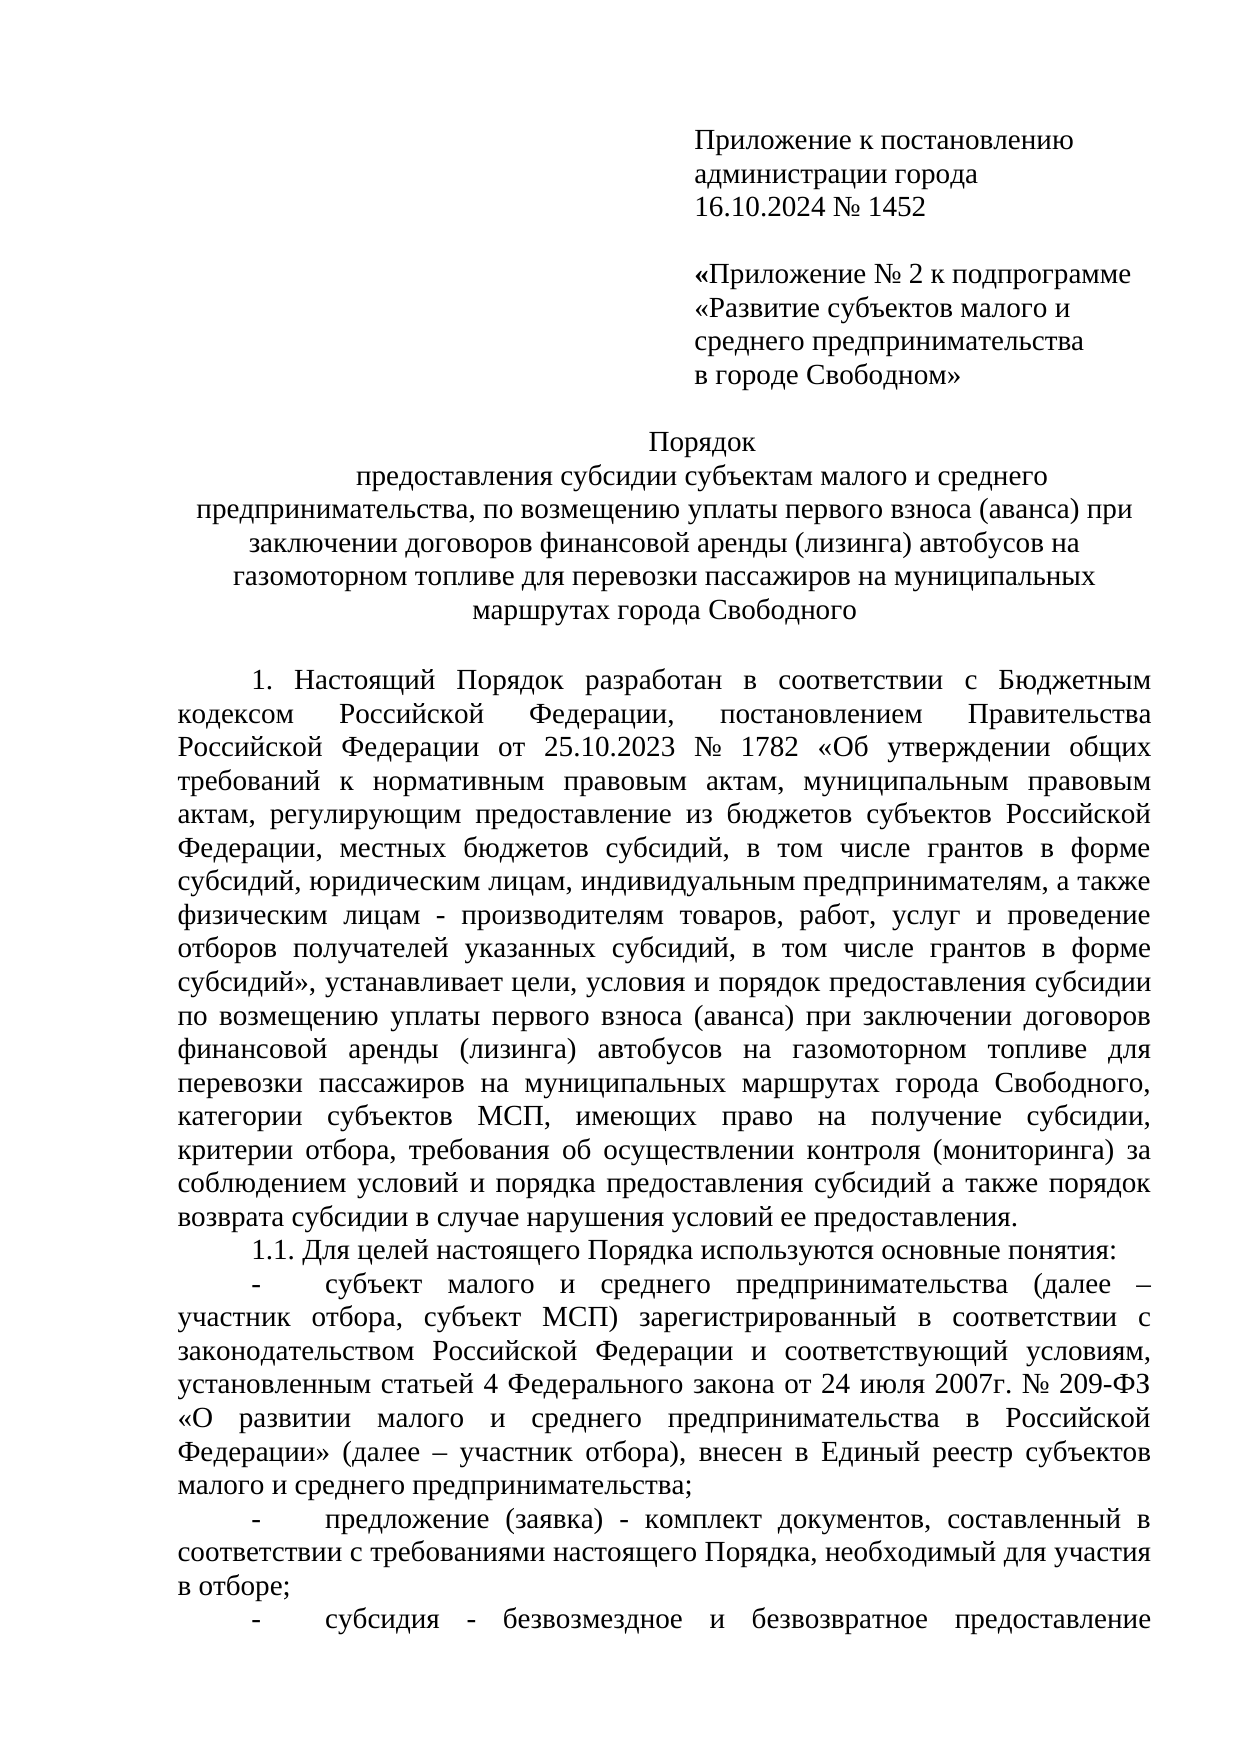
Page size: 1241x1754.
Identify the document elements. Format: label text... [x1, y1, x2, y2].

text 1. Настоящий Порядок разработан в соответствии с Бюджетным кодексом Российской Федерации, постановлением Правительства Российской Федерации от 25.10.2023 № 1782 «Об утверждении общих требований к нормативным правовым актам, муниципальным правовым актам, регулирующим предоставление из бюджетов субъектов Российской Федерации, местных бюджетов субсидий, в том числе грантов в форме субсидий, юридическим лицам, индивидуальным предпринимателям, а также физическим лицам - производителям товаров, работ, услуг и проведение отборов получателей указанных субсидий, в том числе грантов в форме субсидий», устанавливает цели, условия и порядок предоставления субсидии по возмещению уплаты первого взноса (аванса) при заключении договоров финансовой аренды (лизинга) автобусов на газомоторном топливе для перевозки пассажиров на муниципальных маршрутах города Свободного, категории субъектов МСП, имеющих право на получение субсидии, критерии отбора, требования об осуществлении контроля (мониторинга) за соблюдением условий и порядка предоставления субсидий а также порядок возврата субсидии в случае нарушения условий ее предоставления. [177, 662, 1152, 1232]
text предоставления субсидии субъектам малого и среднего предпринимательства, по возмещению уплаты первого взноса (аванса) при заключении договоров финансовой аренды (лизинга) автобусов на газомоторном топливе для перевозки пассажиров на муниципальных маршрутах города Свободного [177, 458, 1152, 625]
text Приложение к постановлению [694, 122, 1152, 156]
text Порядок [177, 424, 1152, 458]
text - предложение (заявка) - комплект документов, составленный в соответствии с требованиями настоящего Порядка, необходимый для участия в отборе; [177, 1501, 1152, 1601]
text в городе Свободном» [177, 357, 1152, 391]
text «Приложение № 2 к подпрограмме [177, 256, 1152, 290]
text 1.1. Для целей настоящего Порядка используются основные понятия: [177, 1232, 1152, 1266]
text администрации города [694, 156, 1152, 189]
text «Развитие субъектов малого и [177, 290, 1152, 323]
text - субъект малого и среднего предпринимательства (далее – участник отбора, субъект МСП) зарегистрированный в соответствии с законодательством Российской Федерации и соответствующий условиям, установленным статьей 4 Федерального закона от 24 июля 2007г. № 209-ФЗ «О развитии малого и среднего предпринимательства в Российской Федерации» (далее – участник отбора), внесен в Единый реестр субъектов малого и среднего предпринимательства; [177, 1266, 1152, 1501]
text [177, 1601, 1152, 1635]
text среднего предпринимательства [177, 323, 1152, 357]
text 16.10.2024 № 1452 [694, 189, 1152, 223]
